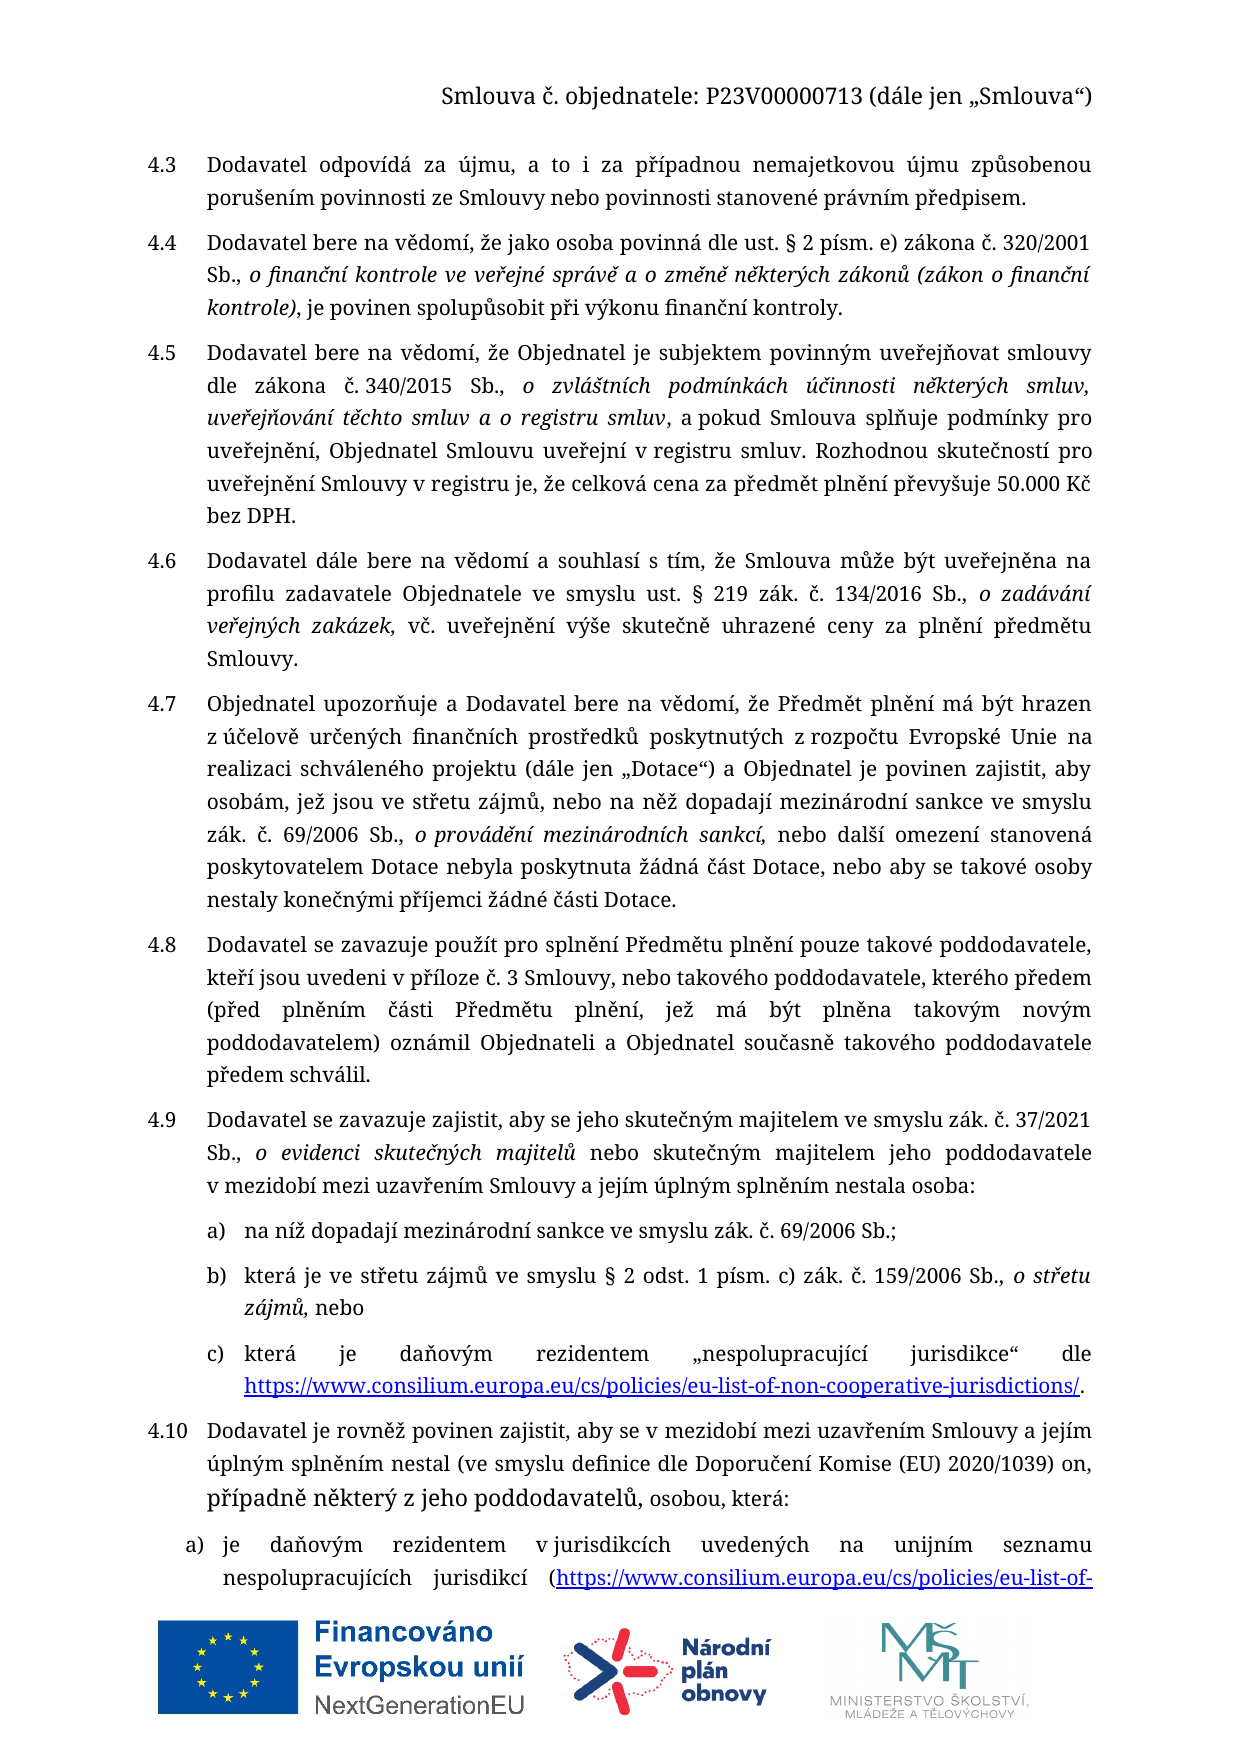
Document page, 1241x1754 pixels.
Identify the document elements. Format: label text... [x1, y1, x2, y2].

picture [820, 1616, 1039, 1726]
picture [147, 1605, 789, 1726]
list na níž dopadají mezinárodní sankce ve smyslu zák. č. 69/2006 Sb.; [207, 1216, 1093, 1244]
list Objednatel upozorňuje a Dodavatel bere na vědomí, že Předmět plnění má být hrazen z účelově určených finančních prostředků poskytnutých z rozpočtu Evropské Unie na realizaci schváleného projektu (dále jen „Dotace“) a Objednatel je povinen zajistit, aby osobám, jež jsou ve střetu zájmů, nebo na něž dopadají mezinárodní sankce ve smyslu zák. č. 69/2006 Sb., o provádění mezinárodních sankcí, nebo další omezení stanovená poskytovatelem Dotace nebyla poskytnuta žádná část Dotace, nebo aby se takové osoby nestaly konečnými příjemci žádné části Dotace. [148, 689, 1093, 913]
list Dodavatel dále bere na vědomí a souhlasí s tím, že Smlouva může být uveřejněna na profilu zadavatele Objednatele ve smyslu ust. § 219 zák. č. 134/2016 Sb., o zadávání veřejných zakázek, vč. uveřejnění výše skutečně uhrazené ceny za plnění předmětu Smlouvy. [148, 546, 1093, 673]
list Dodavatel se zavazuje zajistit, aby se jeho skutečným majitelem ve smyslu zák. č. 37/2021 Sb., o evidenci skutečných majitelů nebo skutečným majitelem jeho poddodavatele v mezidobí mezi uzavřením Smlouvy a jejím úplným splněním nestala osoba: [148, 1106, 1093, 1199]
list která je daňovým rezidentem „nespolupracující jurisdikce“ dle https://www.consilium.europa.eu/cs/policies/eu-list-of-non-cooperative-jurisdictions/. [207, 1339, 1093, 1400]
list Dodavatel odpovídá za újmu, a to i za případnou nemajetkovou újmu způsobenou porušením povinnosti ze Smlouvy nebo povinnosti stanovené právním předpisem. [148, 150, 1093, 211]
list Dodavatel je rovněž povinen zajistit, aby se v mezidobí mezi uzavřením Smlouvy a jejím úplným splněním nestal (ve smyslu definice dle Doporučení Komise (EU) 2020/1039) on, případně některý z jeho poddodavatelů, osobou, která: [148, 1416, 1093, 1513]
list Dodavatel bere na vědomí, že Objednatel je subjektem povinným uveřejňovat smlouvy dle zákona č. 340/2015 Sb., o zvláštních podmínkách účinnosti některých smluv, uveřejňování těchto smluv a o registru smluv, a pokud Smlouva splňuje podmínky pro uveřejnění, Objednatel Smlouvu uveřejní v registru smluv. Rozhodnou skutečností pro uveřejnění Smlouvy v registru je, že celková cena za předmět plnění převyšuje 50.000 Kč bez DPH. [148, 338, 1093, 530]
list která je ve střetu zájmů ve smyslu § 2 odst. 1 písm. c) zák. č. 159/2006 Sb., o střetu zájmů, nebo [207, 1261, 1093, 1322]
list Dodavatel bere na vědomí, že jako osoba povinná dle ust. § 2 písm. e) zákona č. 320/2001 Sb., o finanční kontrole ve veřejné správě a o změně některých zákonů (zákon o finanční kontrole), je povinen spolupůsobit při výkonu finanční kontroly. [148, 228, 1093, 322]
list Dodavatel se zavazuje použít pro splnění Předmětu plnění pouze takové poddodavatele, kteří jsou uvedeni v příloze č. 3 Smlouvy, nebo takového poddodavatele, kterého předem (před plněním části Předmětu plnění, jež má být plněna takovým novým poddodavatelem) oznámil Objednateli a Objednatel současně takového poddodavatele předem schválil. [148, 930, 1093, 1089]
